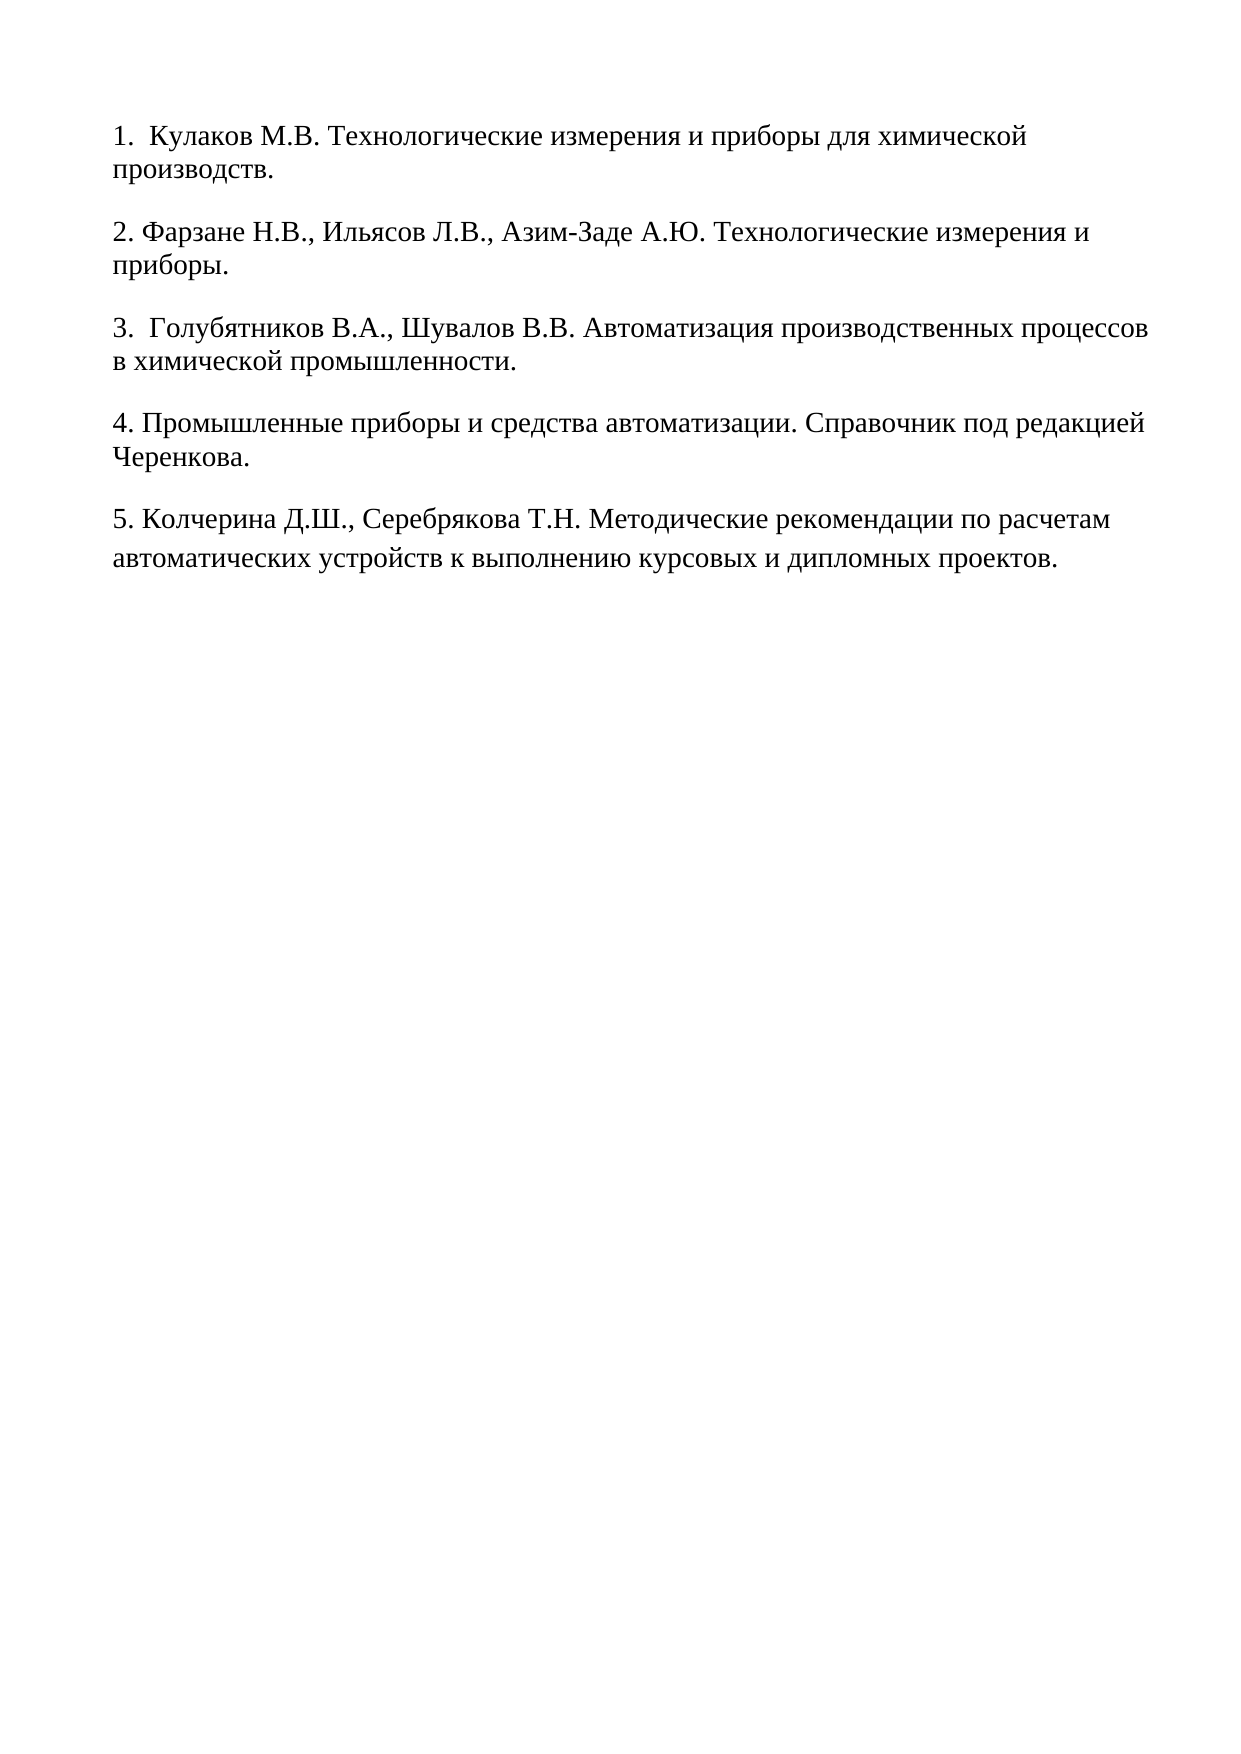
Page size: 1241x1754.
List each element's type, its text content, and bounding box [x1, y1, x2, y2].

text 1. Кулаков М.В. Технологические измерения и приборы для химической производств. [112, 118, 1152, 185]
text 2. Фарзане Н.В., Ильясов Л.В., Азим-Заде А.Ю. Технологические измерения и приборы. [112, 214, 1152, 281]
text 5. Колчерина Д.Ш., Серебрякова Т.Н. Методические рекомендации по расчетам автоматических устройств к выполнению курсовых и дипломных проектов. [112, 501, 1152, 573]
text 4. Промышленные приборы и средства автоматизации. Справочник под редакцией Черенкова. [112, 406, 1152, 473]
text 3. Голубятников В.А., Шувалов В.В. Автоматизация производственных процессов в химической промышленности. [112, 310, 1152, 377]
